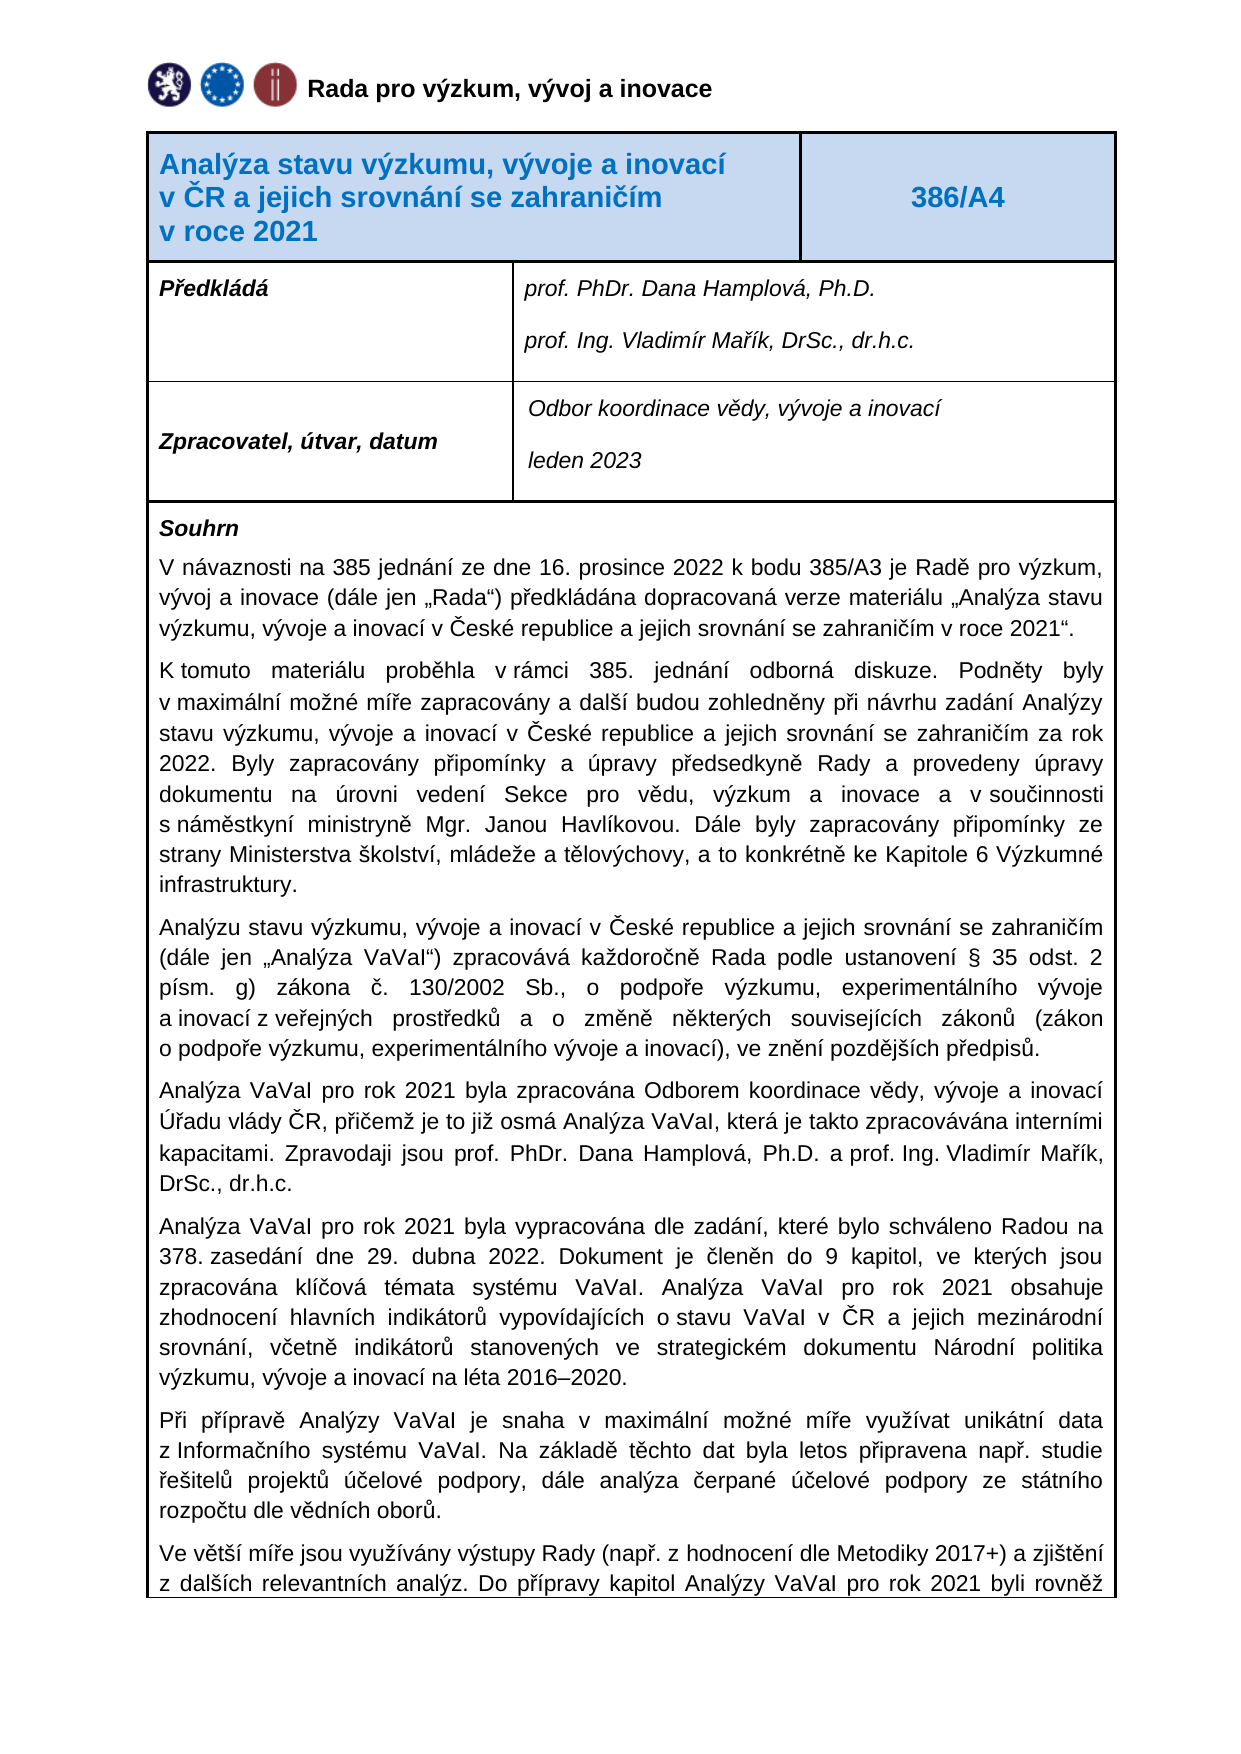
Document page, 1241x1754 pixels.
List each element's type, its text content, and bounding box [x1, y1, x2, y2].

table_cell Odbor koordinace vědy, vývoje a inovací leden 2023 [514, 382, 1114, 500]
table_header 386/A4 [802, 134, 1114, 260]
picture [147, 62, 298, 108]
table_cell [149, 503, 1114, 1597]
table_cell Předkládá [149, 263, 512, 381]
table_header Analýza stavu výzkumu, vývoje a inovací v ČR a jejich srovnání se zahraničím v roce 2021 [149, 134, 799, 260]
table_cell prof. PhDr. Dana Hamplová, Ph.D. prof. Ing. Vladimír Mařík, DrSc., dr.h.c. [514, 263, 1114, 381]
table_cell Zpracovatel, útvar, datum [149, 382, 512, 500]
